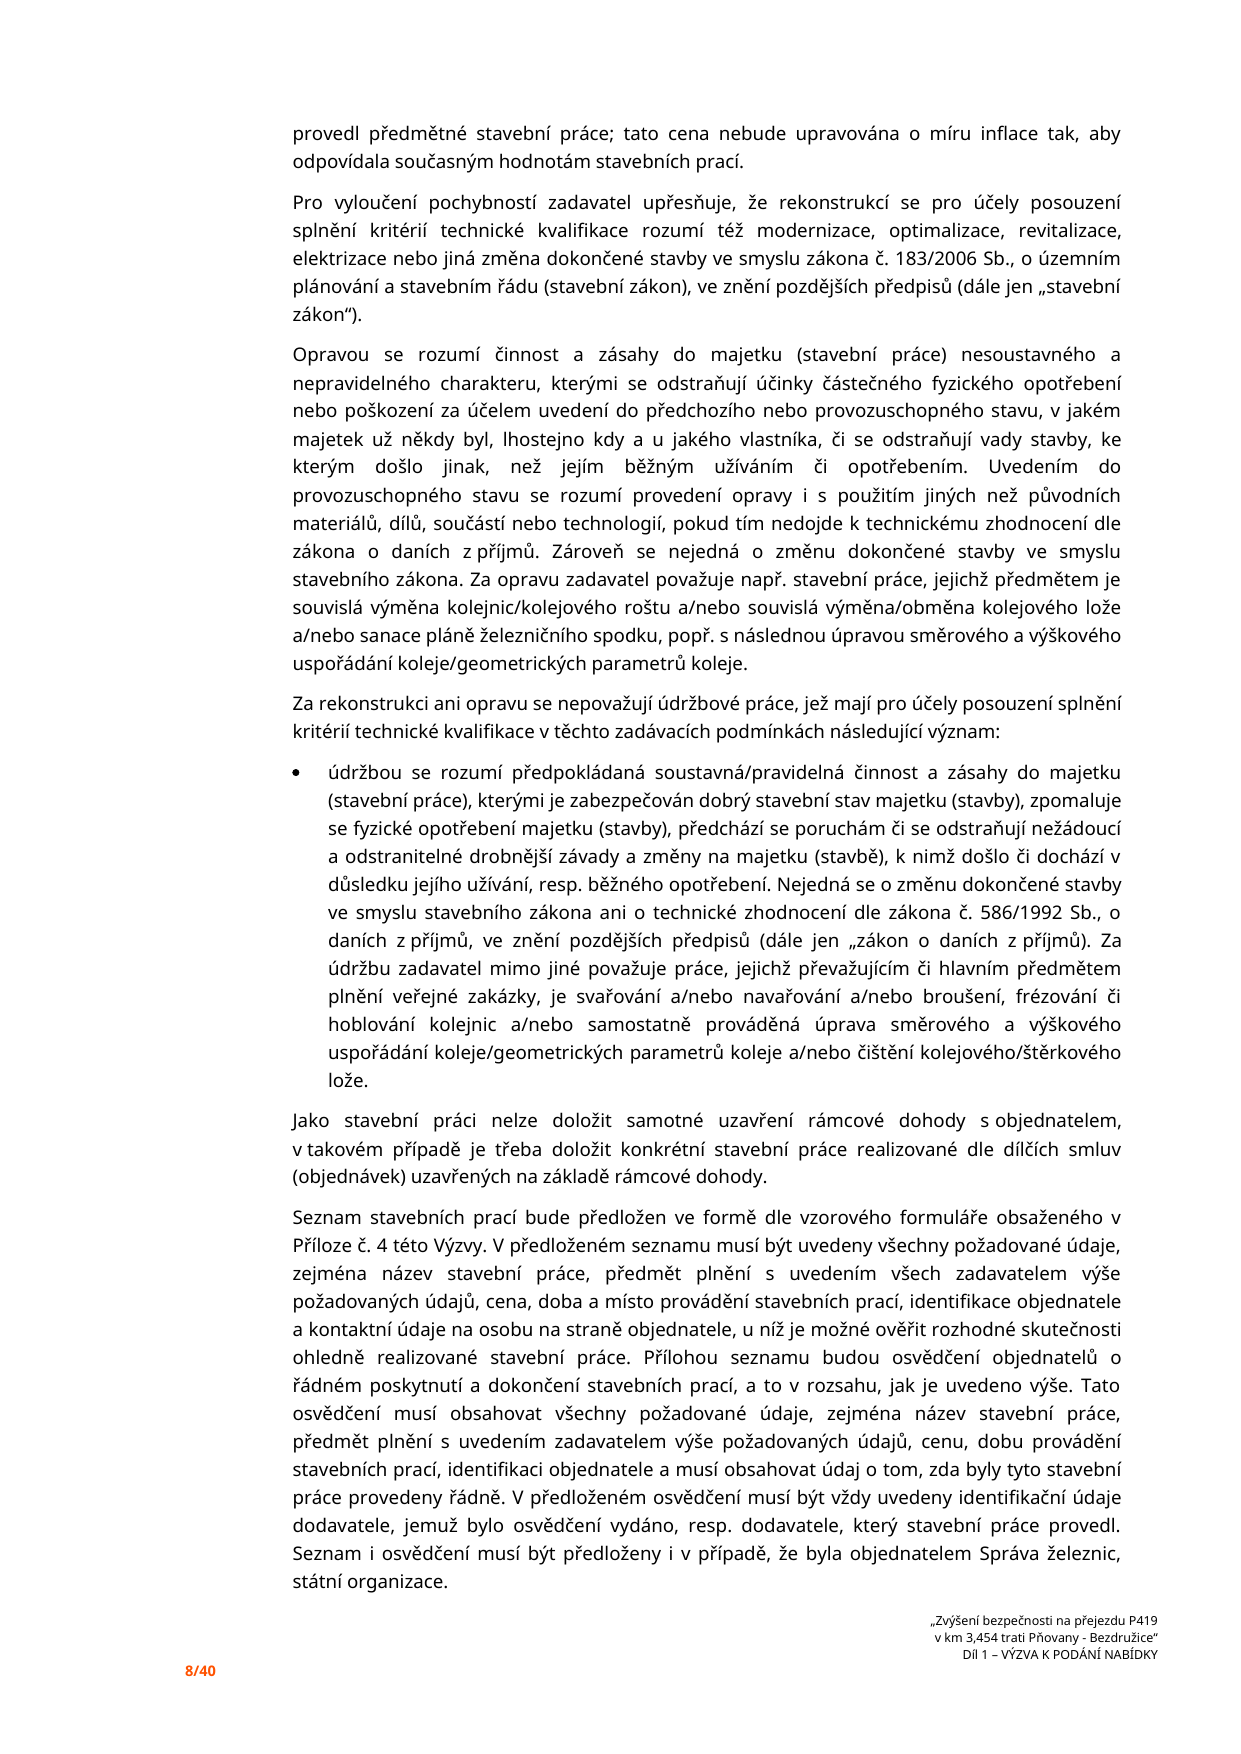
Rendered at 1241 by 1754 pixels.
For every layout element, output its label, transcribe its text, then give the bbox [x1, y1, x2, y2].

text Jako stavební práci nelze doložit samotné uzavření rámcové dohody s objednatelem, v takovém případě je třeba doložit konkrétní stavební práce realizované dle dílčích smluv (objednávek) uzavřených na základě rámcové dohody. [292, 1108, 1122, 1189]
text Za rekonstrukci ani opravu se nepovažují údržbové práce, jež mají pro účely posouzení splnění kritérií technické kvalifikace v těchto zadávacích podmínkách následující význam: [292, 691, 1122, 744]
text Seznam stavebních prací bude předložen ve formě dle vzorového formuláře obsaženého v Příloze č. 4 této Výzvy. V předloženém seznamu musí být uvedeny všechny požadované údaje, zejména název stavební práce, předmět plnění s uvedením všech zadavatelem výše požadovaných údajů, cena, doba a místo provádění stavebních prací, identifikace objednatele a kontaktní údaje na osobu na straně objednatele, u níž je možné ověřit rozhodné skutečnosti ohledně realizované stavební práce. Přílohou seznamu budou osvědčení objednatelů o řádném poskytnutí a dokončení stavebních prací, a to v rozsahu, jak je uvedeno výše. Tato osvědčení musí obsahovat všechny požadované údaje, zejména název stavební práce, předmět plnění s uvedením zadavatelem výše požadovaných údajů, cenu, dobu provádění stavebních prací, identifikaci objednatele a musí obsahovat údaj o tom, zda byly tyto stavební práce provedeny řádně. V předloženém osvědčení musí být vždy uvedeny identifikační údaje dodavatele, jemuž bylo osvědčení vydáno, resp. dodavatele, který stavební práce provedl. Seznam i osvědčení musí být předloženy i v případě, že byla objednatelem Správa železnic, státní organizace. [292, 1204, 1122, 1594]
text Opravou se rozumí činnost a zásahy do majetku (stavební práce) nesoustavného a nepravidelného charakteru, kterými se odstraňují účinky částečného fyzického opotřebení nebo poškození za účelem uvedení do předchozího nebo provozuschopného stavu, v jakém majetek už někdy byl, lhostejno kdy a u jakého vlastníka, či se odstraňují vady stavby, ke kterým došlo jinak, než jejím běžným užíváním či opotřebením. Uvedením do provozuschopného stavu se rozumí provedení opravy i s použitím jiných než původních materiálů, dílů, součástí nebo technologií, pokud tím nedojde k technickému zhodnocení dle zákona o daních z příjmů. Zároveň se nejedná o změnu dokončené stavby ve smyslu stavebního zákona. Za opravu zadavatel považuje např. stavební práce, jejichž předmětem je souvislá výměna kolejnic/kolejového roštu a/nebo souvislá výměna/obměna kolejového lože a/nebo sanace pláně železničního spodku, popř. s následnou úpravou směrového a výškového uspořádání koleje/geometrických parametrů koleje. [292, 342, 1122, 676]
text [292, 121, 1122, 174]
text údržbou se rozumí předpokládaná soustavná/pravidelná činnost a zásahy do majetku (stavební práce), kterými je zabezpečován dobrý stavební stav majetku (stavby), zpomaluje se fyzické opotřebení majetku (stavby), předchází se poruchám či se odstraňují nežádoucí a odstranitelné drobnější závady a změny na majetku (stavbě), k nimž došlo či dochází v důsledku jejího užívání, resp. běžného opotřebení. Nejedná se o změnu dokončené stavby ve smyslu stavebního zákona ani o technické zhodnocení dle zákona č. 586/1992 Sb., o daních z příjmů, ve znění pozdějších předpisů (dále jen „zákon o daních z příjmů). Za údržbu zadavatel mimo jiné považuje práce, jejichž převažujícím či hlavním předmětem plnění veřejné zakázky, je svařování a/nebo navařování a/nebo broušení, frézování či hoblování kolejnic a/nebo samostatně prováděná úprava směrového a výškového uspořádání koleje/geometrických parametrů koleje a/nebo čištění kolejového/štěrkového lože. [292, 759, 1122, 1093]
text Pro vyloučení pochybností zadavatel upřesňuje, že rekonstrukcí se pro účely posouzení splnění kritérií technické kvalifikace rozumí též modernizace, optimalizace, revitalizace, elektrizace nebo jiná změna dokončené stavby ve smyslu zákona č. 183/2006 Sb., o územním plánování a stavebním řádu (stavební zákon), ve znění pozdějších předpisů (dále jen „stavební zákon“). [292, 189, 1122, 327]
